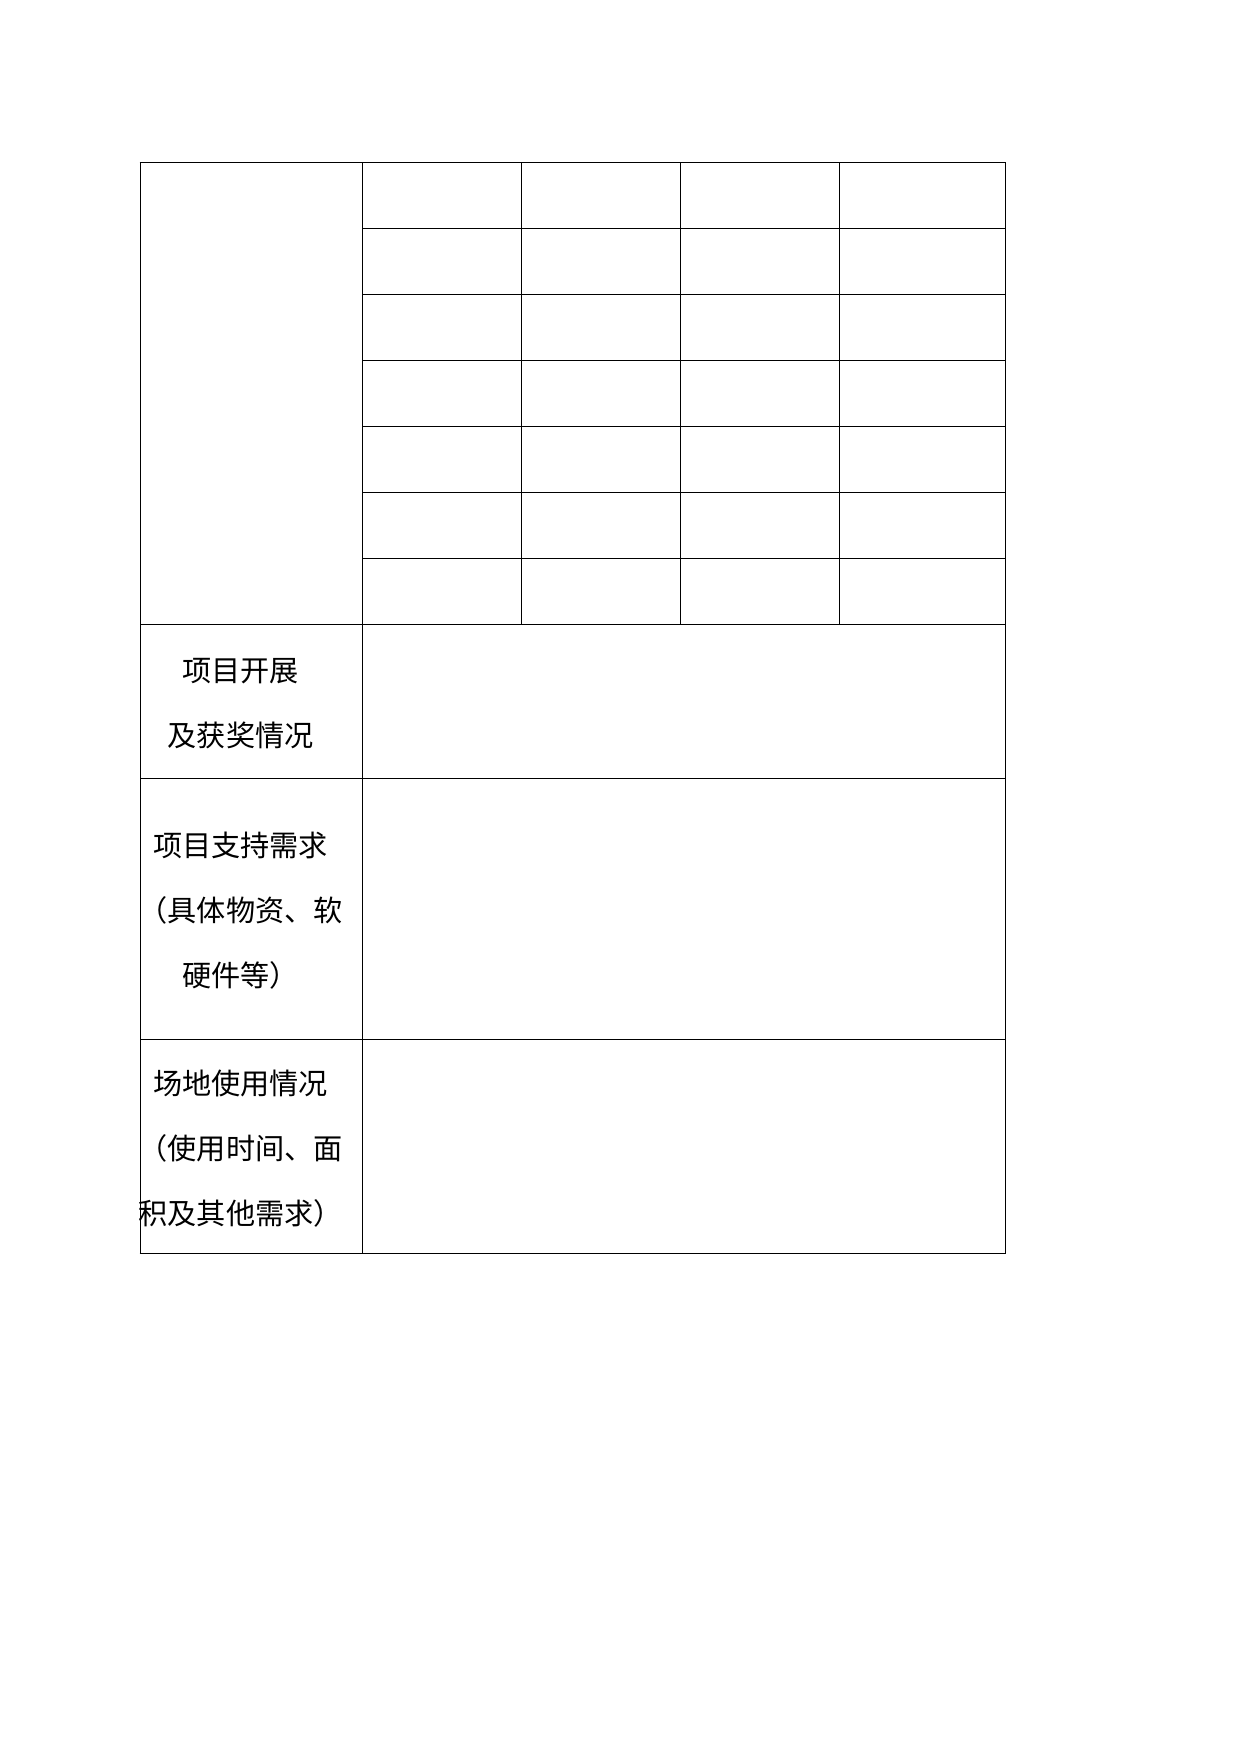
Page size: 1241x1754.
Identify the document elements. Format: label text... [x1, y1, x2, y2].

table_cell [681, 295, 839, 360]
table_cell [522, 427, 680, 492]
table_cell [681, 361, 839, 426]
table_cell [681, 559, 839, 624]
table_cell [522, 361, 680, 426]
table_cell [363, 295, 521, 360]
table_cell [363, 1040, 1005, 1253]
table_cell [522, 559, 680, 624]
table_cell [840, 427, 1005, 492]
table_cell 项目支持需求 （具体物资、软硬件等） [141, 779, 362, 1039]
table_cell [840, 493, 1005, 558]
table_cell [840, 361, 1005, 426]
table_cell [363, 625, 1005, 778]
table_cell [840, 559, 1005, 624]
table_cell [522, 295, 680, 360]
table_cell [840, 229, 1005, 294]
table_cell [363, 229, 521, 294]
table_cell [363, 559, 521, 624]
table_cell [522, 493, 680, 558]
table_cell [363, 361, 521, 426]
table_cell [363, 779, 1005, 1039]
table_cell [681, 229, 839, 294]
table_cell [522, 229, 680, 294]
table_cell [363, 427, 521, 492]
table_cell [363, 493, 521, 558]
table_cell [522, 163, 680, 228]
table_cell 场地使用情况 （使用时间、面积及其他需求） [141, 1040, 362, 1253]
table_cell [363, 163, 521, 228]
table_cell [681, 163, 839, 228]
table_cell [840, 295, 1005, 360]
table_cell [840, 163, 1005, 228]
table_cell 项目开展 及获奖情况 [141, 625, 362, 778]
table_cell [681, 427, 839, 492]
table_cell [681, 493, 839, 558]
